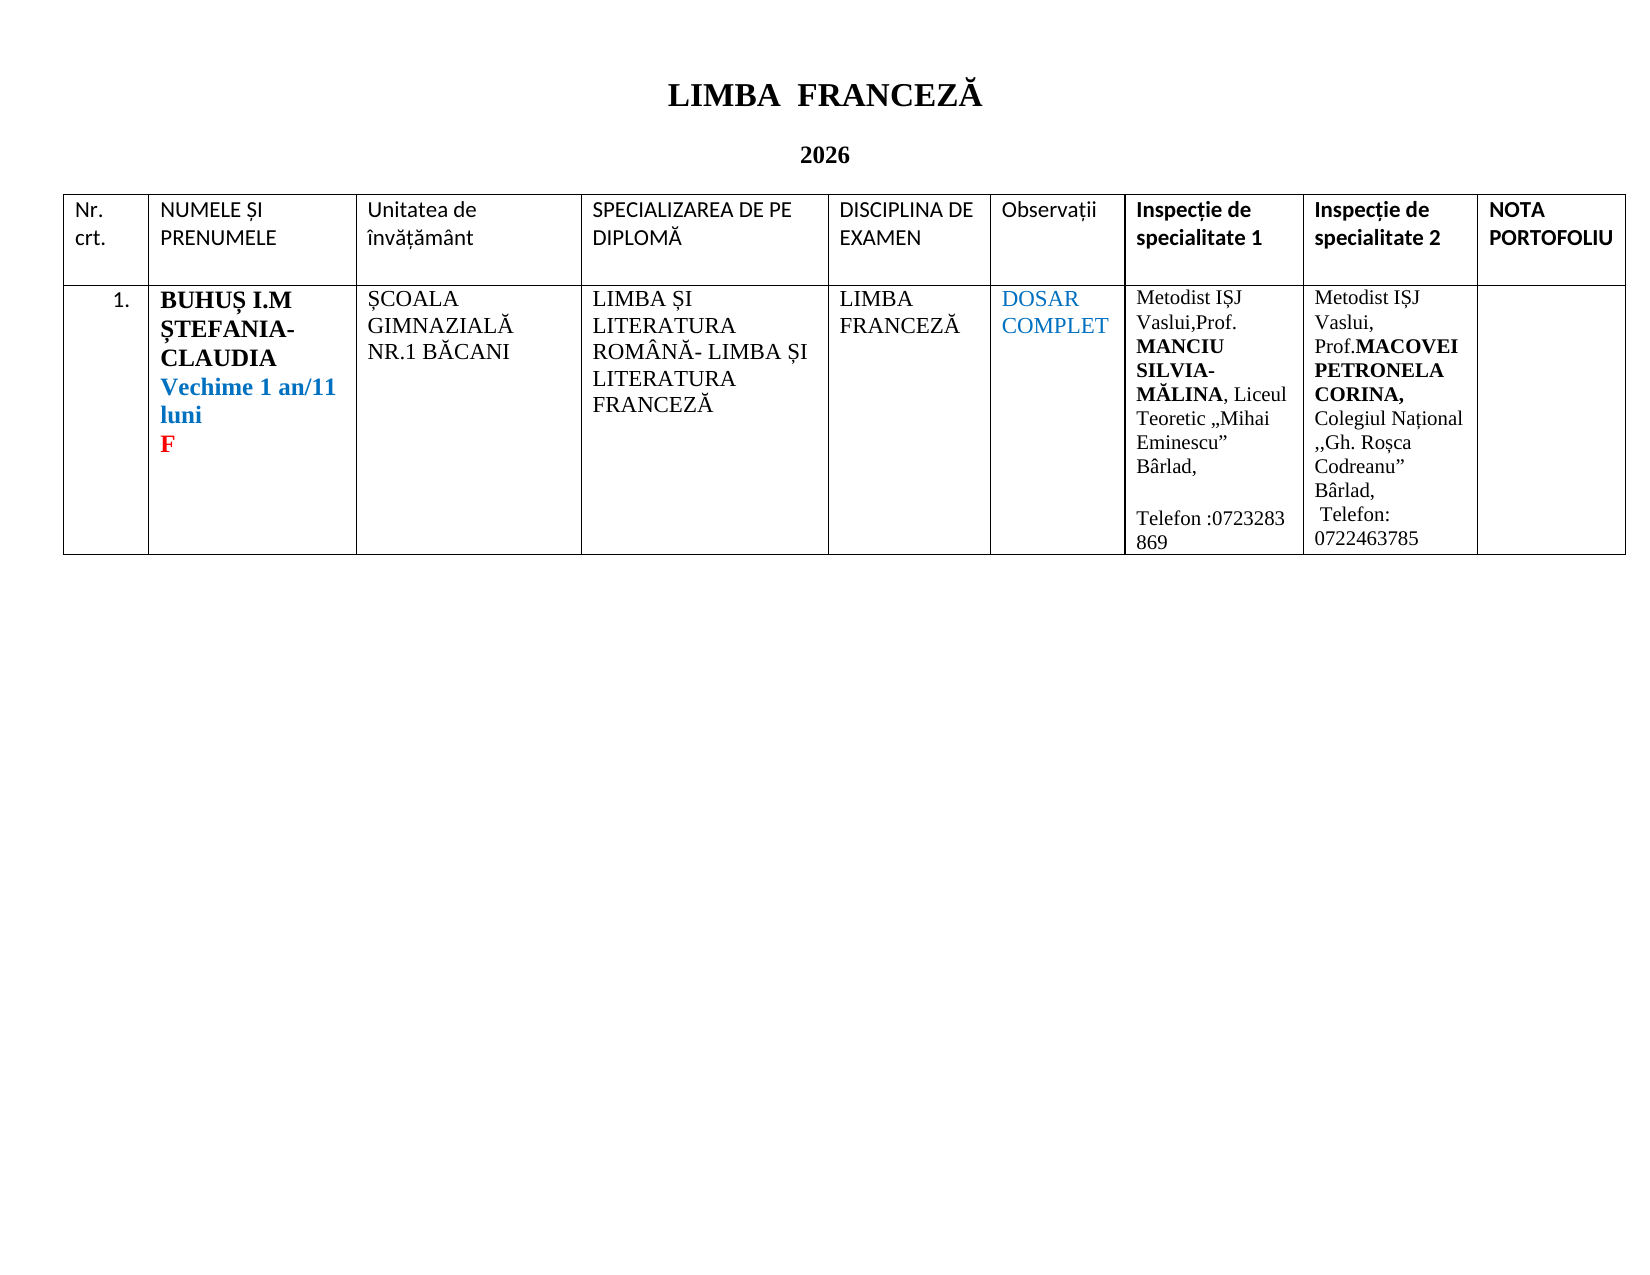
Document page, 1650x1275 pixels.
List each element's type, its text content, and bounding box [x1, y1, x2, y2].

table_header Observaţii [991, 195, 1124, 284]
table_cell [1478, 286, 1625, 554]
text 2026 [75, 140, 1575, 169]
table_header NUMELE ŞI PRENUMELE [149, 195, 356, 284]
table_header Nr. crt. [64, 195, 148, 284]
table_header NOTA PORTOFOLIU [1478, 195, 1625, 284]
table_cell [64, 286, 148, 554]
table_header Unitatea de învăţământ [357, 195, 581, 284]
table_header Inspecţie de specialitate 1 [1126, 195, 1303, 284]
table_cell LIMBA FRANCEZĂ [829, 286, 990, 554]
text LIMBA FRANCEZĂ [75, 75, 1575, 113]
table_header DISCIPLINA DE EXAMEN [829, 195, 990, 284]
table_cell Metodist IȘJ Vaslui,Prof. MANCIU SILVIA-MĂLINA, Liceul Teoretic „Mihai Eminescu” Bârlad, Telefon :0723283869 [1126, 286, 1303, 554]
table_cell Metodist IȘJ Vaslui, Prof.MACOVEI PETRONELA CORINA, Colegiul Național ,,Gh. Roșca Codreanu” Bârlad, Telefon: 0722463785 [1304, 286, 1477, 554]
table_cell ȘCOALA GIMNAZIALĂ NR.1 BĂCANI [357, 286, 581, 554]
table_cell DOSAR COMPLET [991, 286, 1124, 554]
table_header SPECIALIZAREA DE PE DIPLOMĂ [582, 195, 828, 284]
table_header Inspecţie de specialitate 2 [1304, 195, 1477, 284]
table_cell LIMBA ȘI LITERATURA ROMÂNĂ- LIMBA ȘI LITERATURA FRANCEZĂ [582, 286, 828, 554]
table_cell BUHUȘ I.M ȘTEFANIA- CLAUDIA Vechime 1 an/11 luni F [149, 286, 356, 554]
